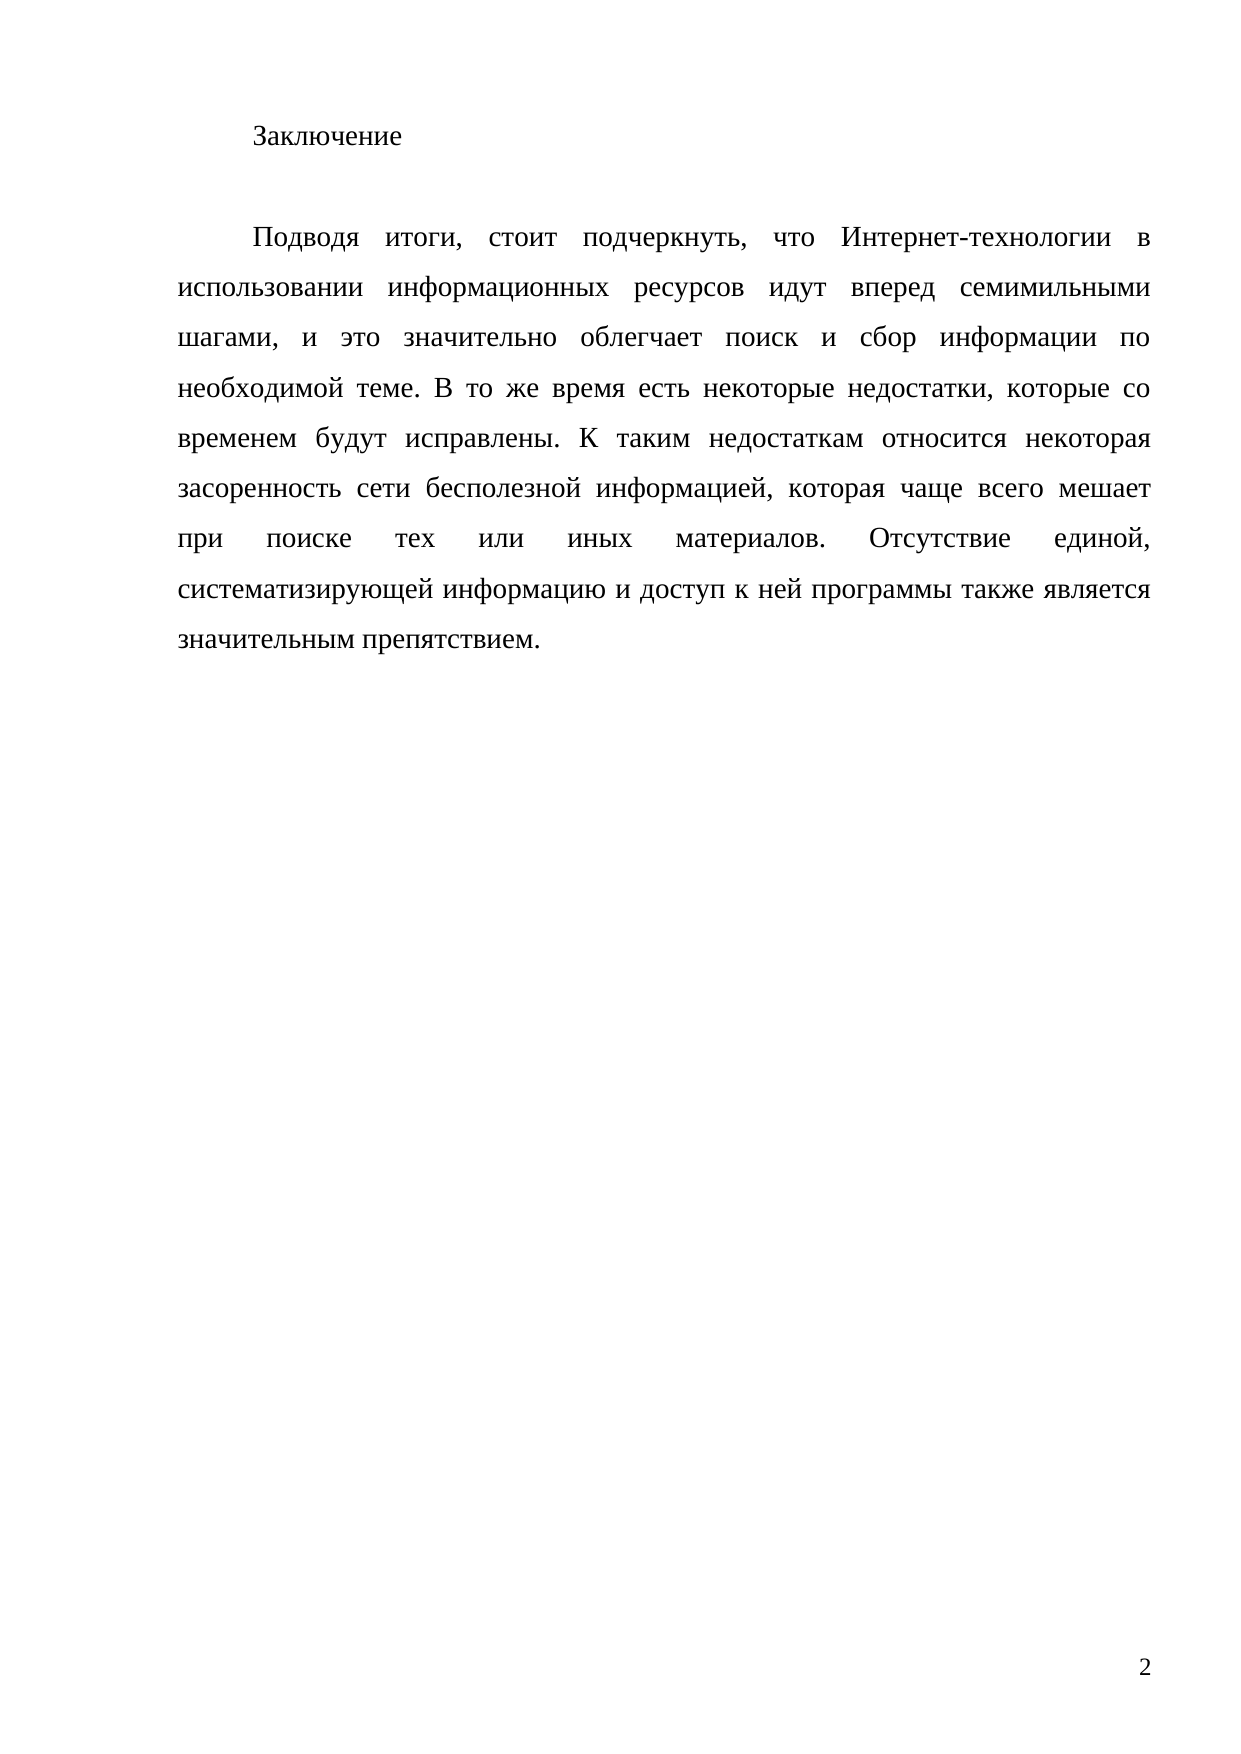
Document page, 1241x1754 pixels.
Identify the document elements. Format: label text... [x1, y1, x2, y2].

text Подводя итоги, стоит подчеркнуть, что Интернет-технологии в использовании информационных ресурсов идут вперед семимильными шагами, и это значительно облегчает поиск и сбор информации по необходимой теме. В то же время есть некоторые недостатки, которые со временем будут исправлены. К таким недостаткам относится некоторая засоренность сети бесполезной информацией, которая чаще всего мешает при поиске тех или иных материалов. Отсутствие единой, систематизирующей информацию и доступ к ней программы также является значительным препятствием. [177, 219, 1152, 655]
text Заключение [177, 118, 1152, 152]
